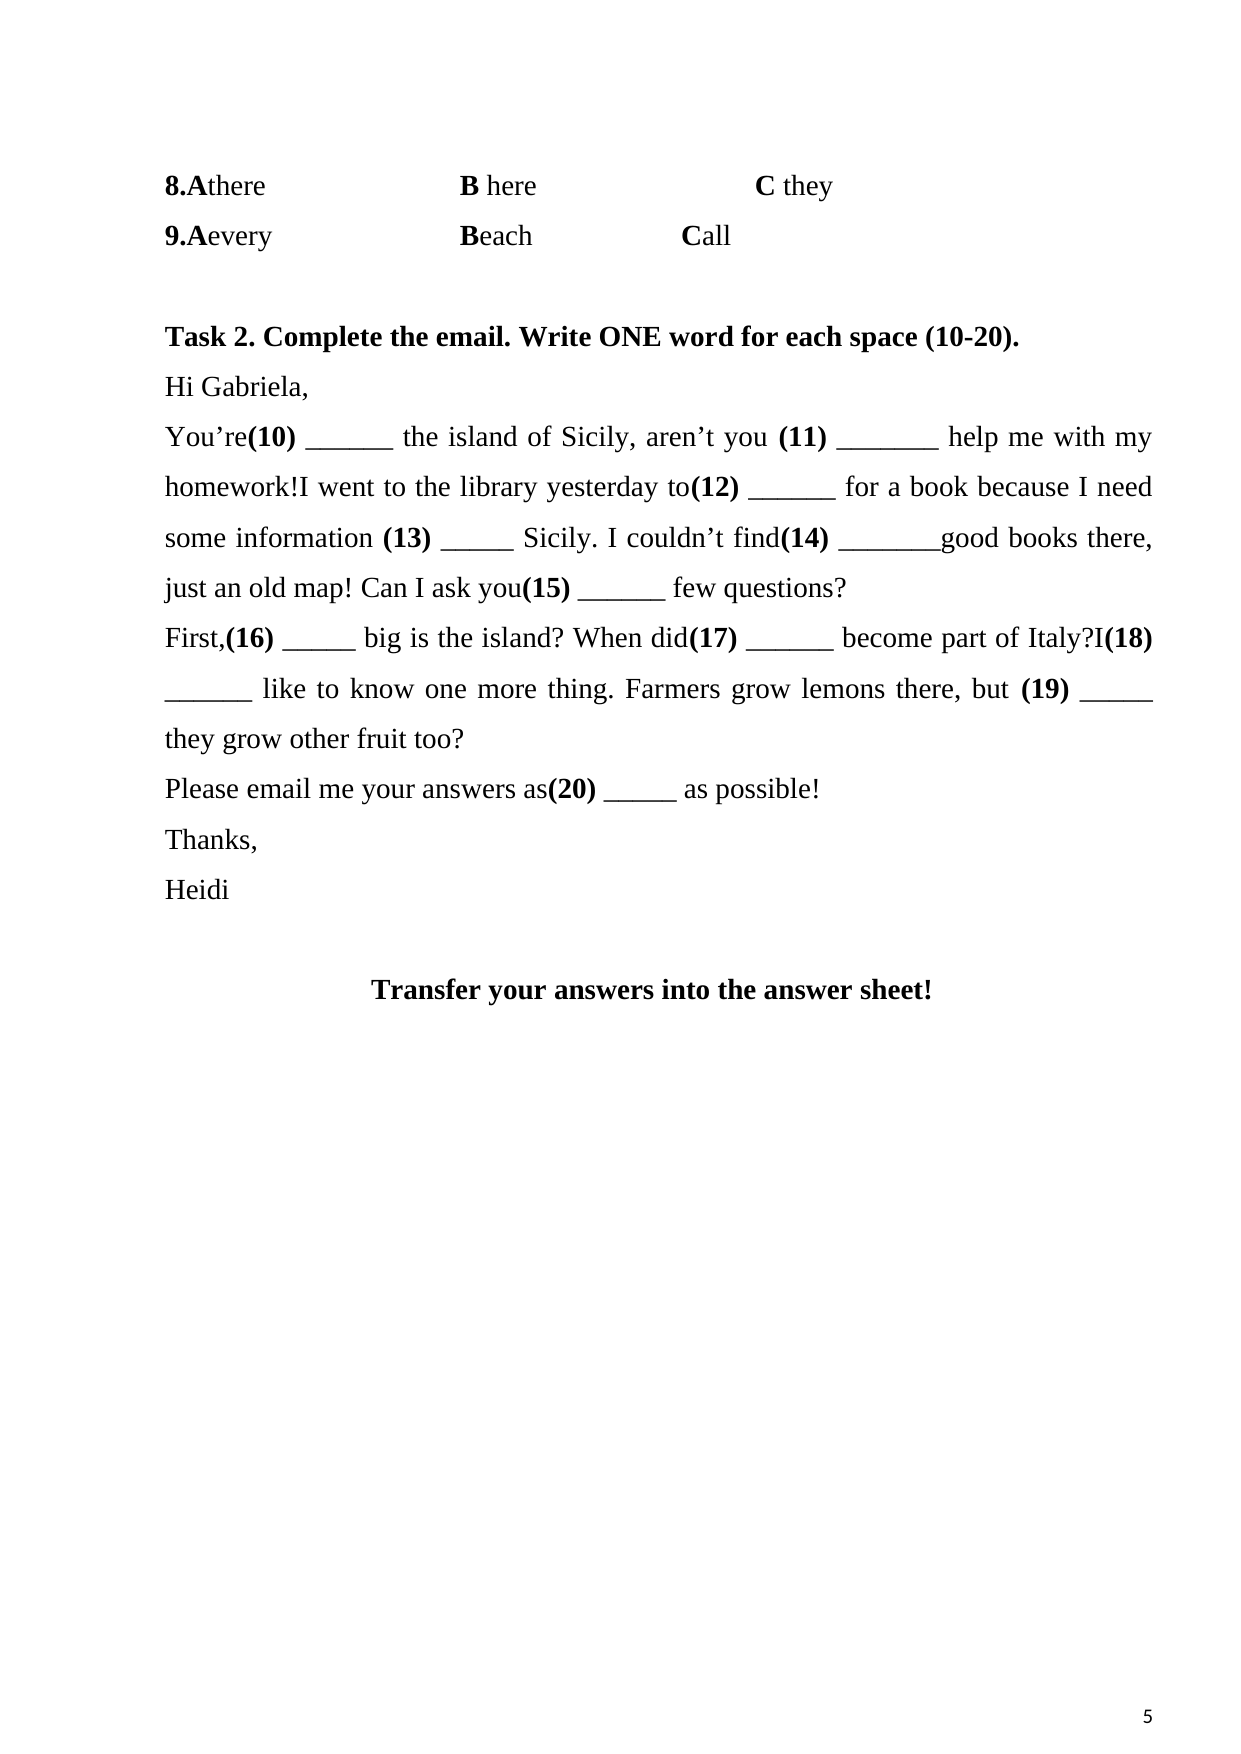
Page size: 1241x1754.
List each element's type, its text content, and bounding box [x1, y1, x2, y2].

text Thanks, [164, 822, 1153, 855]
text You’re(10) ______ the island of Sicily, aren’t you (11) _______ help me with my homework!I went to the library yesterday to(12) ______ for a book because I need some information (13) _____ Sicily. I couldn’t find(14) _______good books there, just an old map! Can I ask you(15) ______ few questions? [164, 419, 1153, 604]
text Transfer your answers into the answer sheet! [371, 973, 1153, 1006]
text Hi Gabriela, [164, 369, 1153, 402]
text First,(16) _____ big is the island? When did(17) ______ become part of Italy?I(18) ______ like to know one more thing. Farmers grow lemons there, but (19) _____ they grow other fruit too? [164, 621, 1153, 755]
text 8.Athere B here C they [164, 168, 1153, 201]
text 9.Aevery Beach Call [164, 218, 1153, 252]
text Please email me your answers as(20) _____ as possible! [164, 771, 1153, 805]
text Task 2. Complete the email. Write ONE word for each space (10-20). [164, 319, 1153, 352]
text Heidi [164, 872, 1153, 906]
